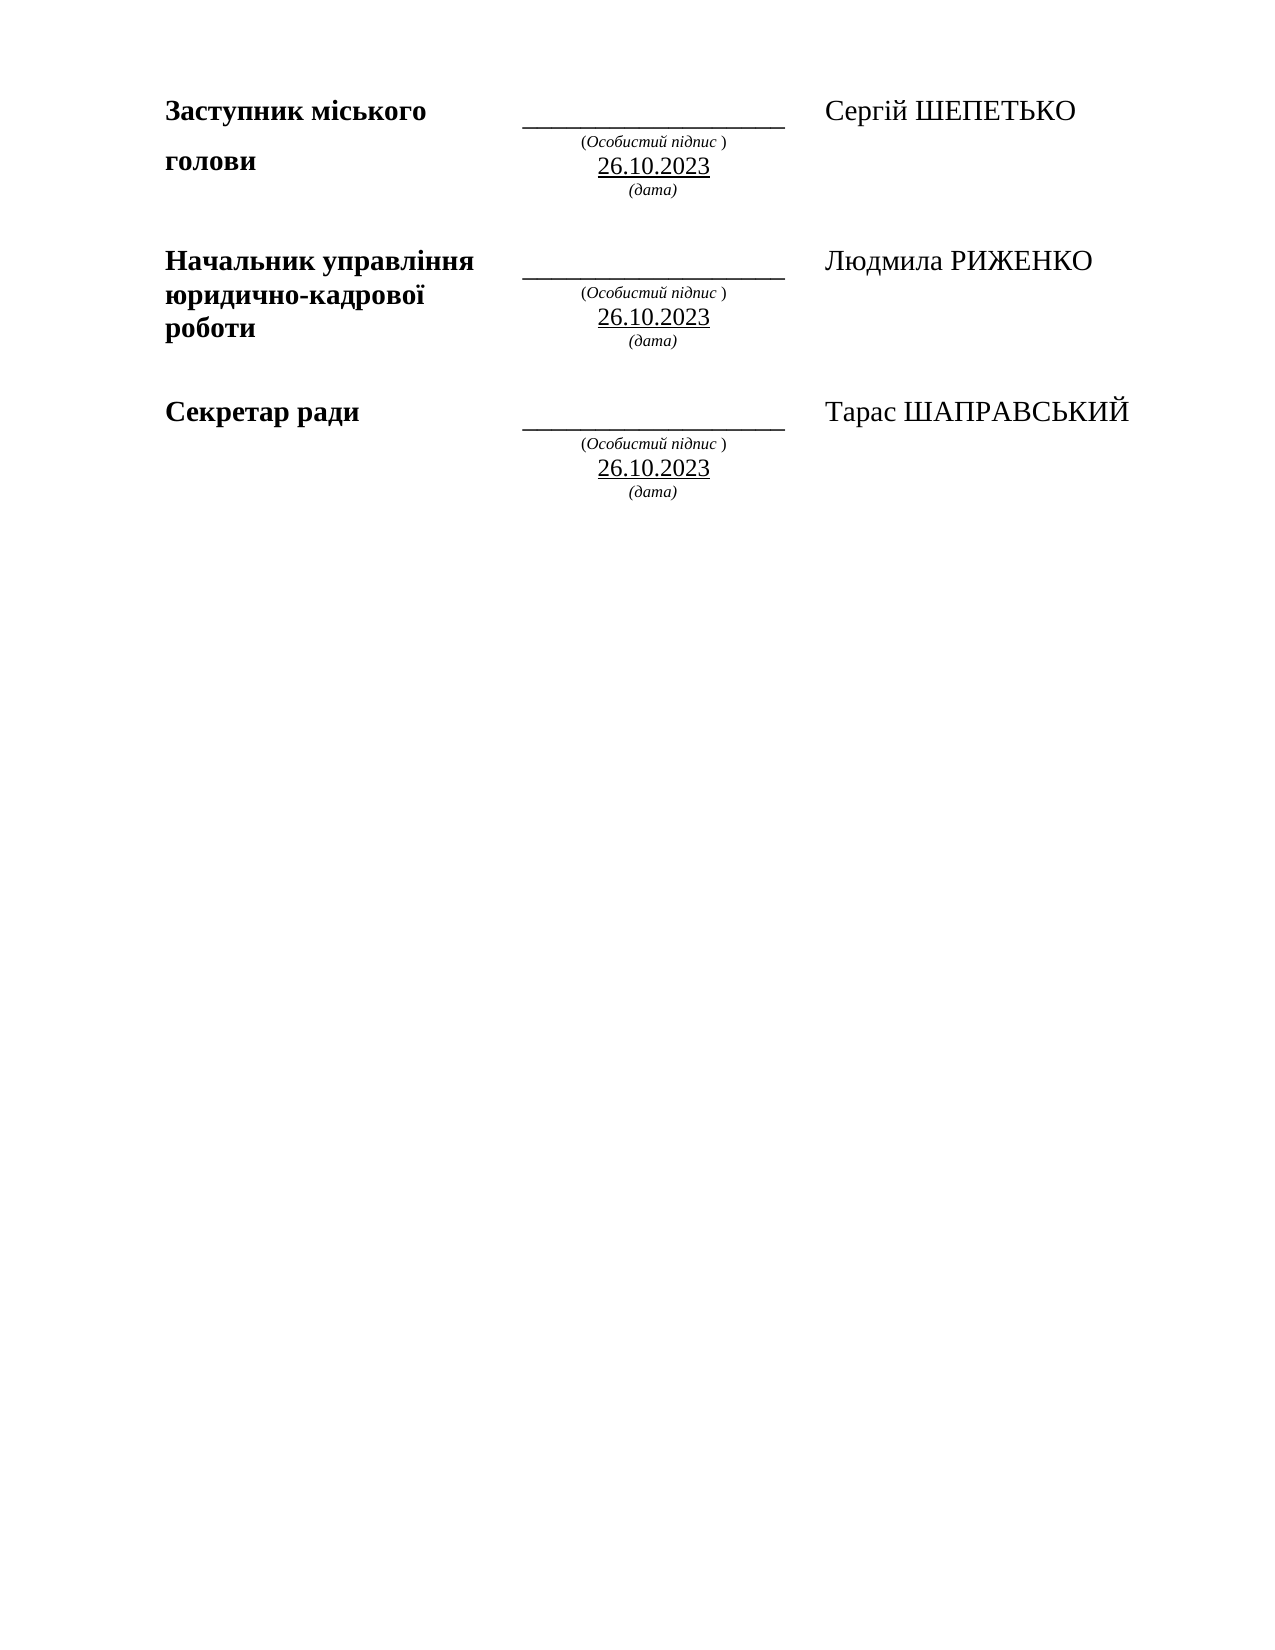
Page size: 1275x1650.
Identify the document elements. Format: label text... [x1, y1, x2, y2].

table_cell Людмила РИЖЕНКО [814, 244, 1181, 394]
table_cell __________________ (Особистий підпис ) 26.10.2023 (дата) [493, 394, 814, 545]
table_header __________________ (Особистий підпис ) 26.10.2023 (дата) [493, 93, 814, 243]
table_cell __________________ (Особистий підпис ) 26.10.2023 (дата) [493, 244, 814, 394]
table_cell Тарас ШАПРАВСЬКИЙ [814, 394, 1181, 545]
table_header Сергій ШЕПЕТЬКО [814, 93, 1181, 243]
table_cell Секретар ради [154, 394, 493, 545]
table_cell Начальник управління юридично-кадрової роботи [154, 244, 493, 394]
table_header Заступник міського голови [154, 93, 493, 243]
